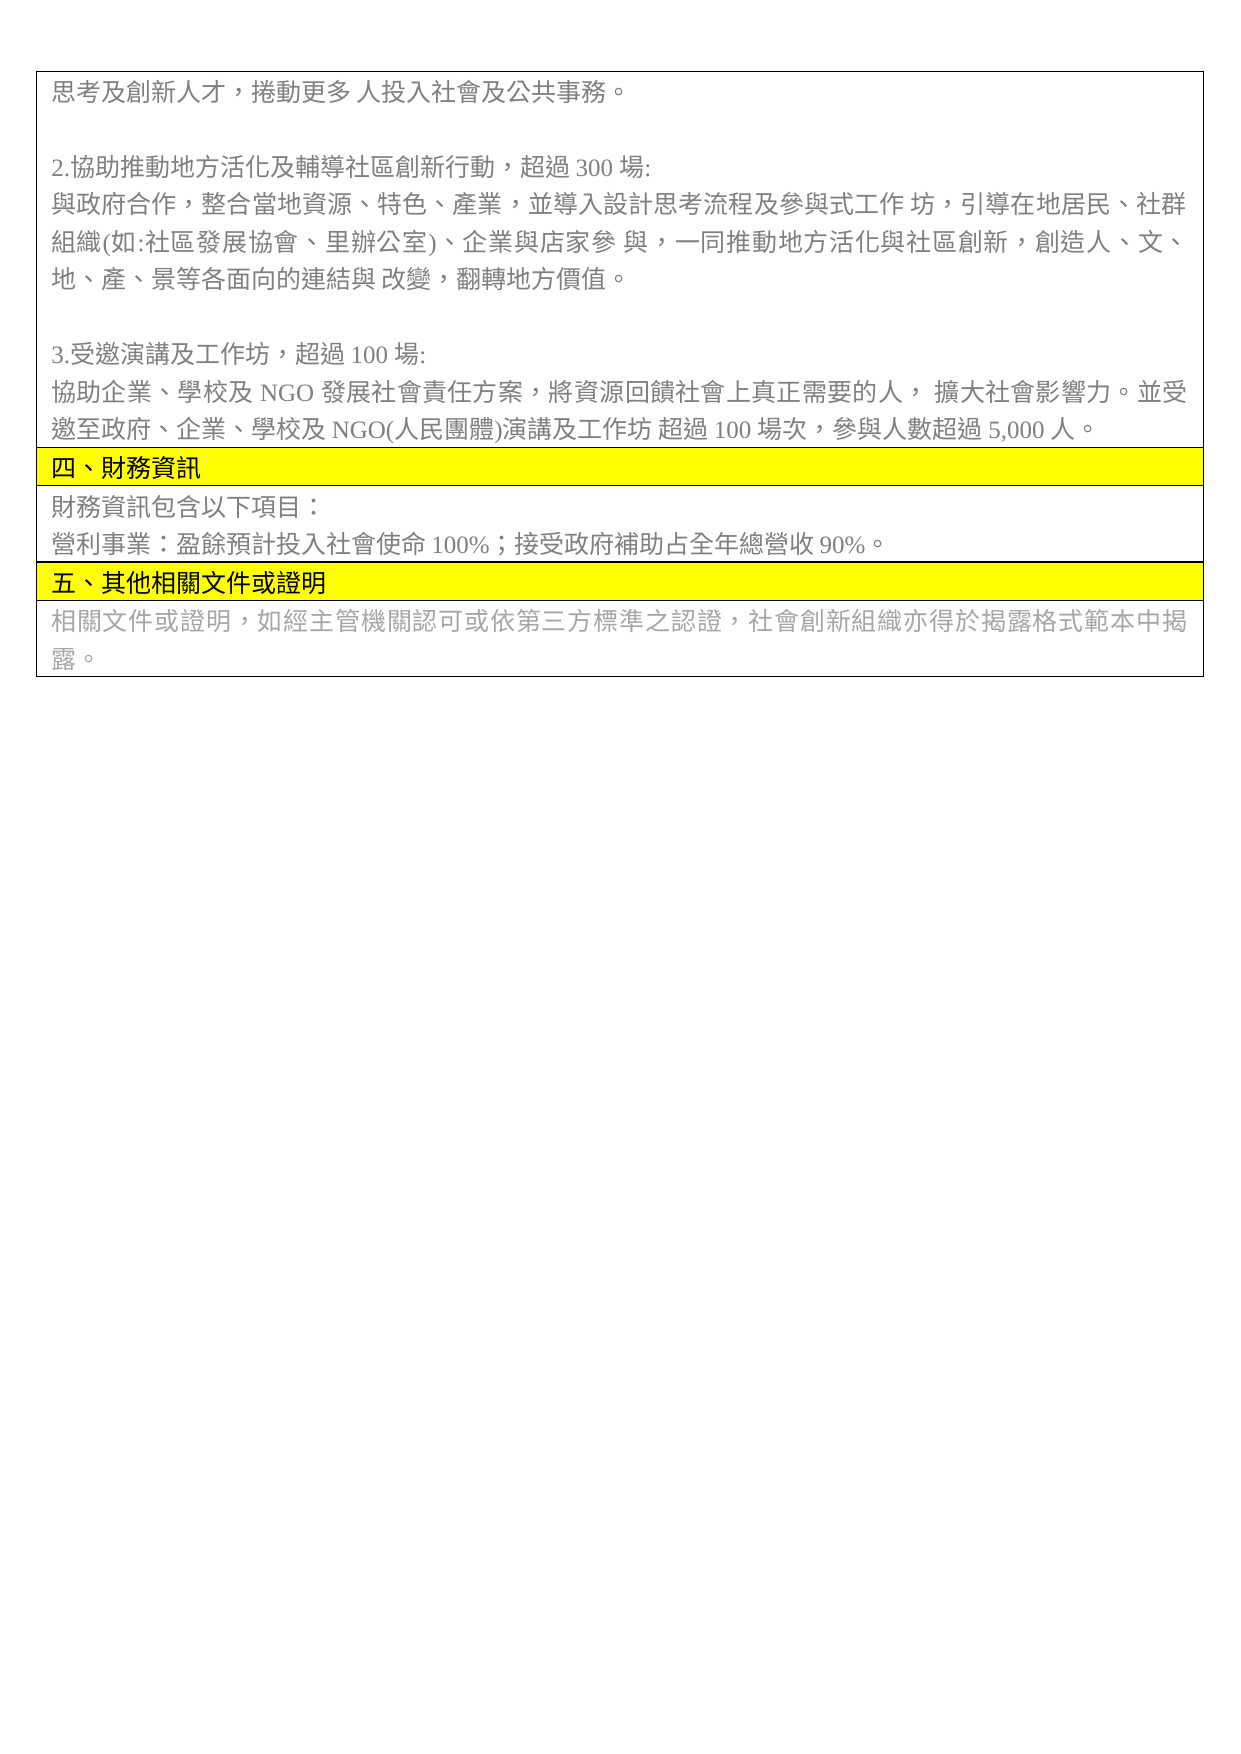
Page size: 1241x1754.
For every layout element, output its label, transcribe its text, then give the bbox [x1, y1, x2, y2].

table_cell 五、其他相關文件或證明 [37, 563, 1203, 600]
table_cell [37, 72, 1203, 447]
table_cell 相關文件或證明，如經主管機關認可或依第三方標準之認證，社會創新組織亦得於揭露格式範本中揭露。 [37, 601, 1203, 676]
table_cell 財務資訊包含以下項目： 營利事業：盈餘預計投入社會使命100%；接受政府補助占全年總營收90%。 [37, 486, 1203, 561]
table_cell 四、財務資訊 [37, 448, 1203, 485]
